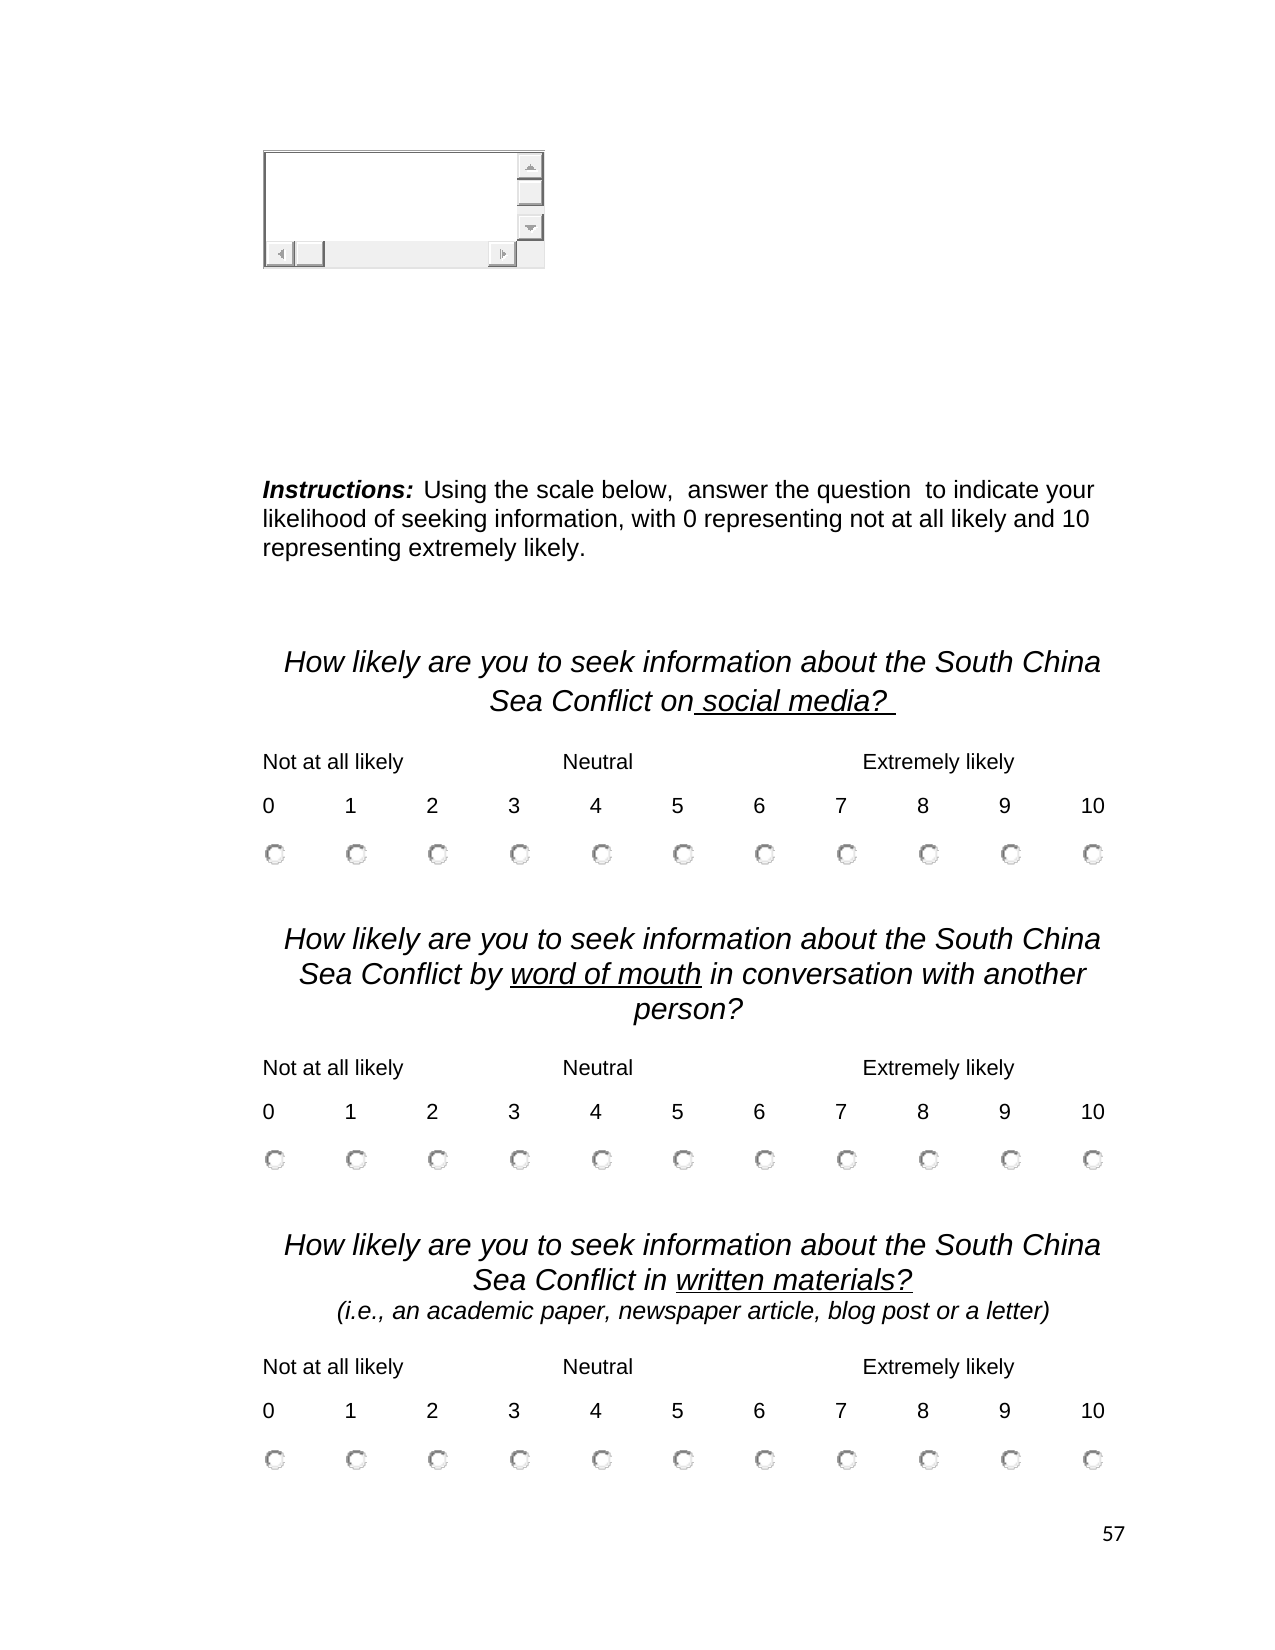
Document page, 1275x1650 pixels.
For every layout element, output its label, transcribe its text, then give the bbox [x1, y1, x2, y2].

table_cell 5 [634, 1398, 716, 1442]
table_cell [716, 837, 797, 892]
table_cell 7 [798, 1398, 879, 1442]
table_header [225, 1055, 1125, 1099]
table_cell [634, 837, 716, 892]
text How likely are you to seek information about the South China Sea Conflict on social media? [262, 644, 1125, 720]
table_cell 10 [1043, 793, 1125, 837]
table_cell [225, 1143, 307, 1198]
table_cell 3 [470, 793, 552, 837]
table_cell [798, 837, 879, 892]
table_cell 5 [634, 1099, 716, 1143]
table_cell [470, 837, 552, 892]
table_cell 5 [634, 793, 716, 837]
table_cell [389, 837, 470, 892]
table_cell 8 [879, 1099, 961, 1143]
table_cell 2 [389, 1099, 470, 1143]
table_cell [470, 1442, 552, 1497]
table_cell 1 [307, 1398, 388, 1442]
table_cell 8 [879, 1398, 961, 1442]
table_header [225, 1354, 1125, 1398]
table_cell 3 [470, 1398, 552, 1442]
table_cell [879, 1143, 961, 1198]
text How likely are you to seek information about the South China Sea Conflict by word of mouth in conversation with another person? [262, 921, 1125, 1026]
table_cell [716, 1143, 797, 1198]
text How likely are you to seek information about the South China Sea Conflict in written materials? (i.e., an academic paper, newspaper article, blog post or a letter) [262, 1227, 1125, 1325]
table_cell 7 [798, 793, 879, 837]
table_header [225, 749, 1125, 793]
table_cell [307, 837, 388, 892]
table_cell 10 [1043, 1398, 1125, 1442]
table_cell [552, 1143, 634, 1198]
table_cell 1 [307, 1099, 388, 1143]
table_cell 9 [961, 1099, 1043, 1143]
table_cell [798, 1143, 879, 1198]
table_cell [1043, 837, 1125, 892]
table_cell [1043, 1442, 1125, 1497]
table_cell 4 [552, 793, 634, 837]
table_cell 7 [798, 1099, 879, 1143]
table_cell 10 [1043, 1099, 1125, 1143]
table_cell [961, 1143, 1043, 1198]
table_cell [307, 1442, 388, 1497]
table_cell 4 [552, 1099, 634, 1143]
table_cell [716, 1442, 797, 1497]
text Instructions: Using the scale below, answer the question to indicate your likelihood of seeking information, with 0 representing not at all likely and 10 representing extremely likely. [262, 476, 1125, 562]
table_cell 1 [307, 793, 388, 837]
table_cell 2 [389, 793, 470, 837]
table_cell 3 [470, 1099, 552, 1143]
table_cell 6 [716, 793, 797, 837]
table_cell [552, 837, 634, 892]
table_cell [798, 1442, 879, 1497]
table_cell [634, 1442, 716, 1497]
table_cell [389, 1143, 470, 1198]
table_cell [1043, 1143, 1125, 1198]
table_cell [225, 837, 307, 892]
table_cell 6 [716, 1398, 797, 1442]
table_cell 6 [716, 1099, 797, 1143]
table_cell 0 [225, 793, 307, 837]
table_cell [225, 1442, 307, 1497]
table_cell 0 [225, 1099, 307, 1143]
table_cell 8 [879, 793, 961, 837]
table_cell [879, 837, 961, 892]
table_cell [961, 1442, 1043, 1497]
table_cell 4 [552, 1398, 634, 1442]
table_cell [307, 1143, 388, 1198]
table_cell [879, 1442, 961, 1497]
table_cell [389, 1442, 470, 1497]
table_cell [552, 1442, 634, 1497]
table_cell 0 [225, 1398, 307, 1442]
table_cell [961, 837, 1043, 892]
table_cell 9 [961, 793, 1043, 837]
table_cell 9 [961, 1398, 1043, 1442]
table_cell [470, 1143, 552, 1198]
table_cell 2 [389, 1398, 470, 1442]
table_cell [634, 1143, 716, 1198]
